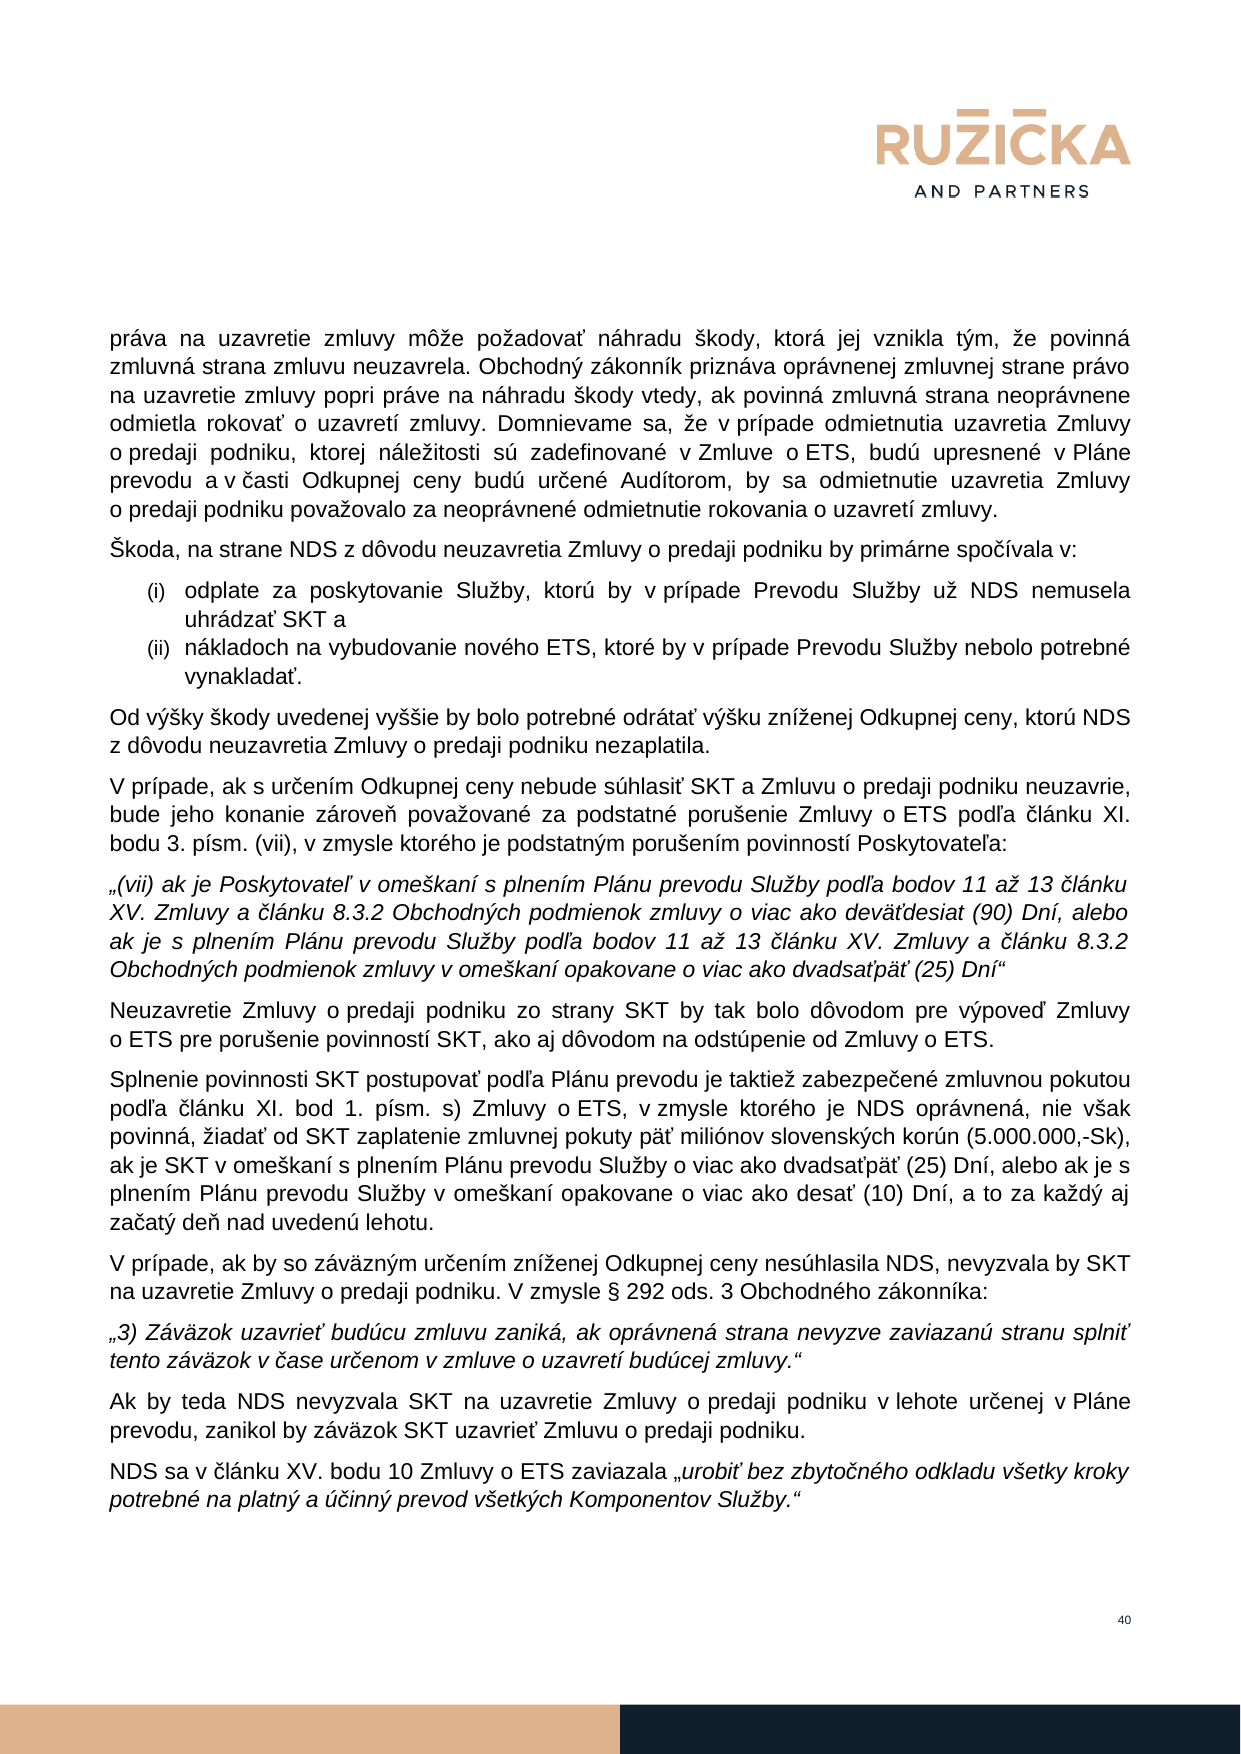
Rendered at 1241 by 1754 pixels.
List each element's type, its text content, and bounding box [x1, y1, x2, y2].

text Škoda, na strane NDS z dôvodu neuzavretia Zmluvy o predaji podniku by primárne spočívala v: [109, 536, 1131, 563]
list nákladoch na vybudovanie nového ETS, ktoré by v prípade Prevodu Služby nebolo potrebné vynakladať. [147, 634, 1131, 689]
text Ak by teda NDS nevyzvala SKT na uzavretie Zmluvy o predaji podniku v lehote určenej v Pláne prevodu, zanikol by záväzok SKT uzavrieť Zmluvu o predaji podniku. [109, 1388, 1131, 1443]
text „3) Záväzok uzavrieť budúcu zmluvu zaniká, ak oprávnená strana nevyzve zaviazanú stranu splniť tento záväzok v čase určenom v zmluve o uzavretí budúcej zmluvy.“ [109, 1319, 1131, 1374]
text Od výšky škody uvedenej vyššie by bolo potrebné odrátať výšku zníženej Odkupnej ceny, ktorú NDS z dôvodu neuzavretia Zmluvy o predaji podniku nezaplatila. [109, 704, 1131, 758]
text V prípade, ak s určením Odkupnej ceny nebude súhlasiť SKT a Zmluvu o predaji podniku neuzavrie, bude jeho konanie zároveň považované za podstatné porušenie Zmluvy o ETS podľa článku XI. bodu 3. písm. (vii), v zmysle ktorého je podstatným porušením povinností Poskytovateľa: [109, 773, 1131, 856]
picture [877, 109, 1131, 198]
text Splnenie povinnosti SKT postupovať podľa Plánu prevodu je taktiež zabezpečené zmluvnou pokutou podľa článku XI. bod 1. písm. s) Zmluvy o ETS, v zmysle ktorého je NDS oprávnená, nie však povinná, žiadať od SKT zaplatenie zmluvnej pokuty päť miliónov slovenských korún (5.000.000,-Sk), ak je SKT v omeškaní s plnením Plánu prevodu Služby o viac ako dvadsaťpäť (25) Dní, alebo ak je s plnením Plánu prevodu Služby v omeškaní opakovane o viac ako desať (10) Dní, a to za každý aj začatý deň nad uvedenú lehotu. [109, 1066, 1131, 1235]
text „(vii) ak je Poskytovateľ v omeškaní s plnením Plánu prevodu Služby podľa bodov 11 až 13 článku XV. Zmluvy a článku 8.3.2 Obchodných podmienok zmluvy o viac ako deväťdesiat (90) Dní, alebo ak je s plnením Plánu prevodu Služby podľa bodov 11 až 13 článku XV. Zmluvy a článku 8.3.2 Obchodných podmienok zmluvy v omeškaní opakovane o viac ako dvadsaťpäť (25) Dní“ [109, 871, 1131, 982]
text V prípade, ak by so záväzným určením zníženej Odkupnej ceny nesúhlasila NDS, nevyzvala by SKT na uzavretie Zmluvy o predaji podniku. V zmysle § 292 ods. 3 Obchodného zákonníka: [109, 1249, 1131, 1304]
text Neuzavretie Zmluvy o predaji podniku zo strany SKT by tak bolo dôvodom pre výpoveď Zmluvy o ETS pre porušenie povinností SKT, ako aj dôvodom na odstúpenie od Zmluvy o ETS. [109, 997, 1131, 1052]
list odplate za poskytovanie Služby, ktorú by v prípade Prevodu Služby už NDS nemusela uhrádzať SKT a [147, 577, 1131, 632]
text NDS sa v článku XV. bodu 10 Zmluvy o ETS zaviazala „urobiť bez zbytočného odkladu všetky kroky potrebné na platný a účinný prevod všetkých Komponentov Služby.“ [109, 1458, 1131, 1512]
